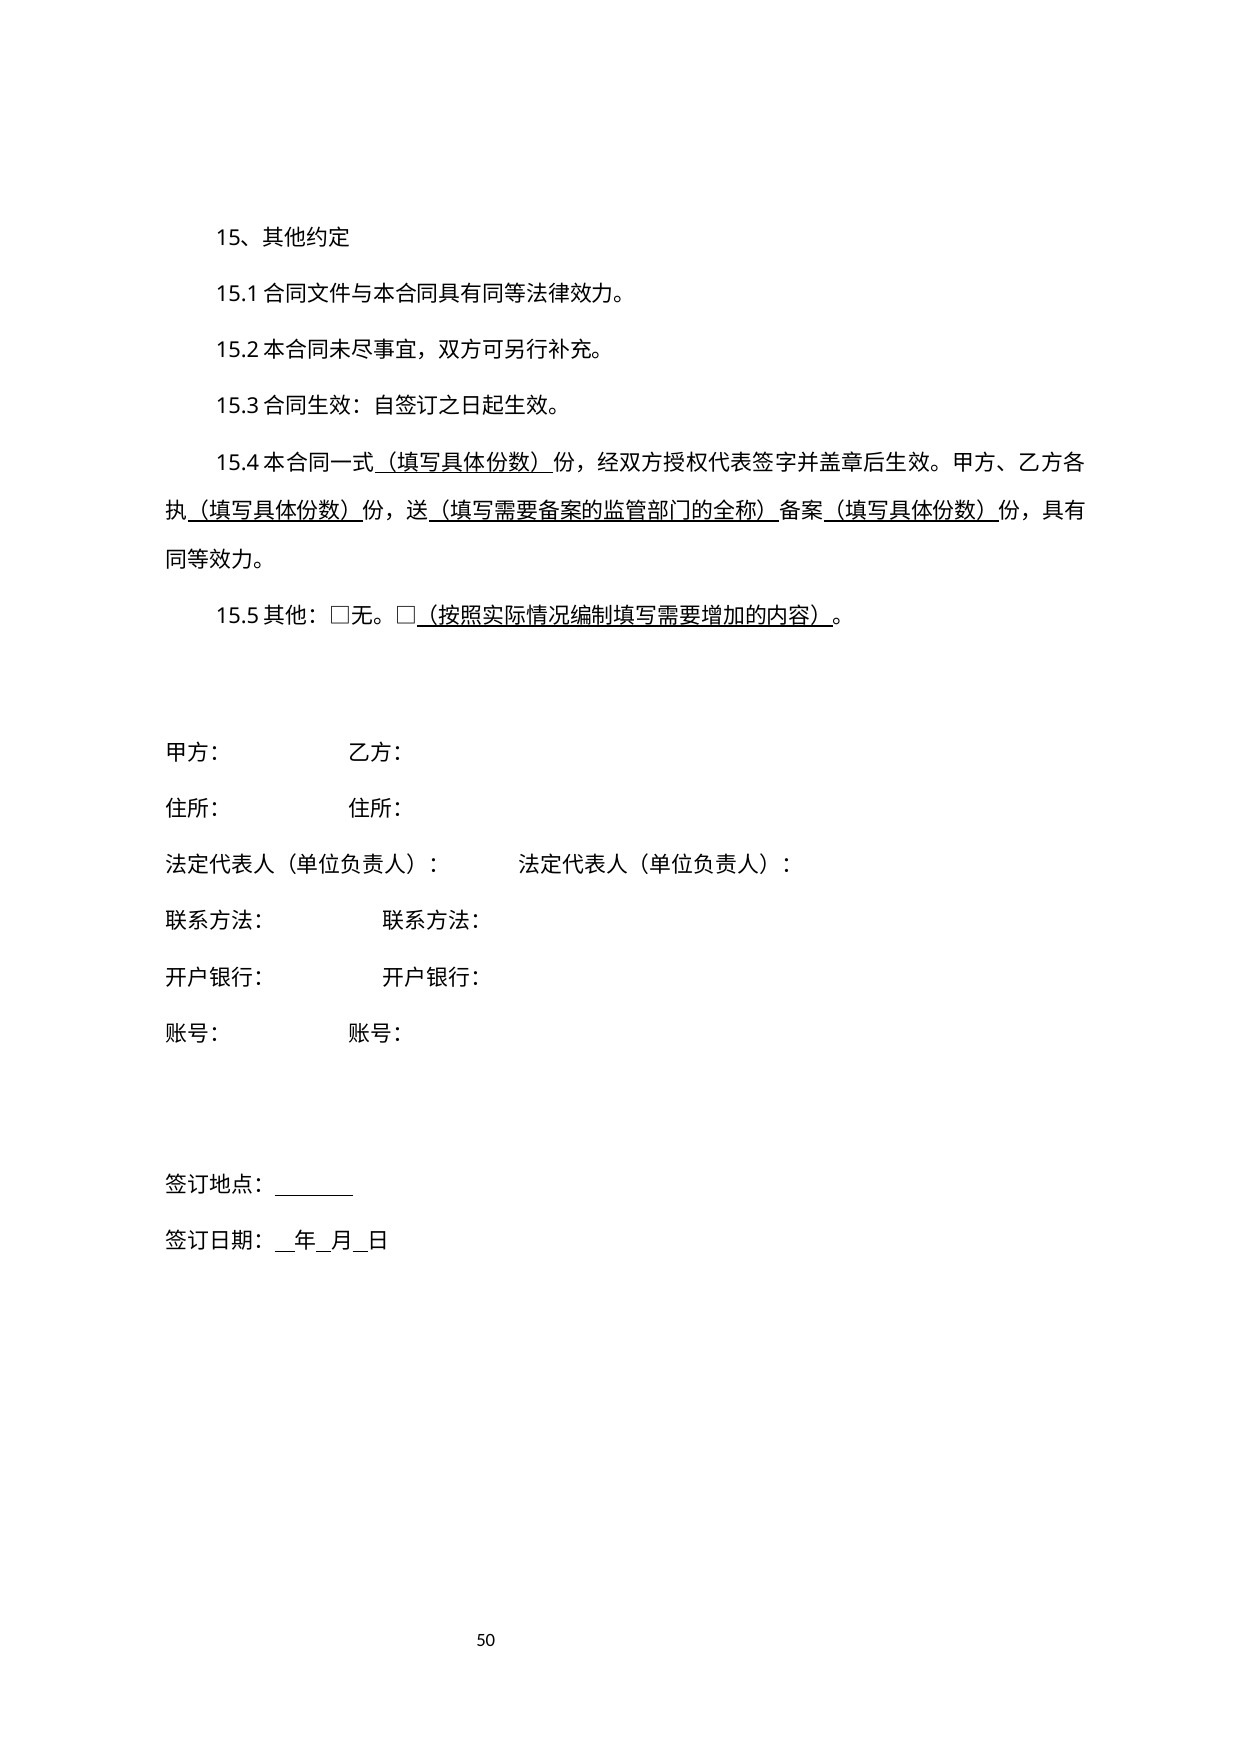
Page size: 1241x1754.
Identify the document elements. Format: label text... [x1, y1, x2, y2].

text 账号： 账号： [165, 1015, 1087, 1048]
text 联系方法： 联系方法： [165, 903, 1087, 936]
text 签订地点： [165, 1167, 1087, 1199]
text 签订日期： 年 月 日 [165, 1223, 1087, 1256]
text 15.4本合同一式（填写具体份数）份，经双方授权代表签字并盖章后生效。甲方、乙方各执（填写具体份数）份，送（填写需要备案的监管部门的全称）备案（填写具体份数）份，具有同等效力。 [165, 444, 1087, 574]
text 15、其他约定 [165, 219, 1087, 252]
text 法定代表人（单位负责人）： 法定代表人（单位负责人）： [165, 847, 1087, 879]
text 住所： 住所： [165, 791, 1087, 823]
text 甲方： 乙方： [165, 734, 1087, 767]
text 15.5其他：□无。□（按照实际情况编制填写需要增加的内容）。 [165, 598, 1087, 630]
text 15.2本合同未尽事宜，双方可另行补充。 [165, 332, 1087, 364]
text 15.3合同生效：自签订之日起生效。 [165, 388, 1087, 421]
text 15.1合同文件与本合同具有同等法律效力。 [165, 276, 1087, 308]
text 开户银行： 开户银行： [165, 959, 1087, 992]
